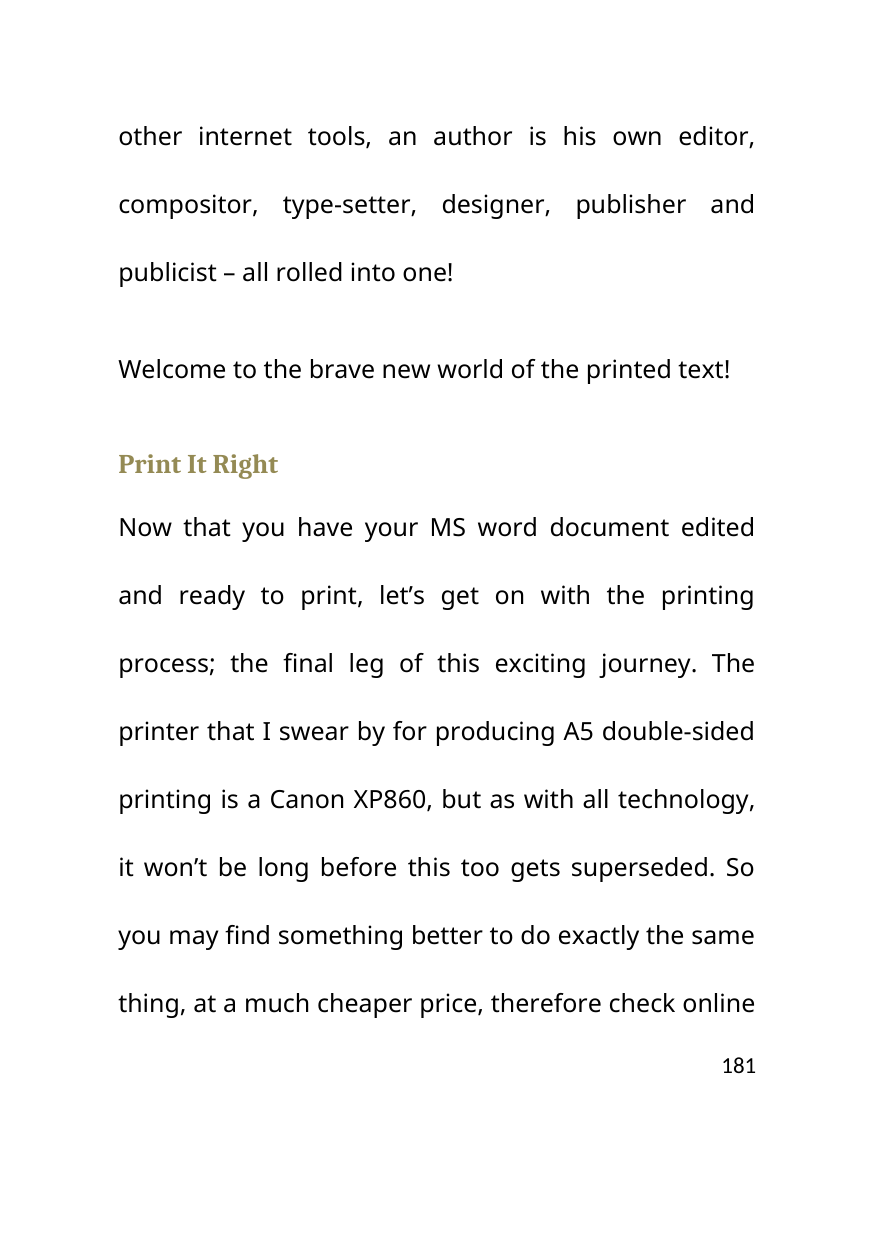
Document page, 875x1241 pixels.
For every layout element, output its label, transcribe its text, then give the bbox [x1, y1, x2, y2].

subtitle Print It Right [118, 449, 756, 480]
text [118, 118, 756, 288]
text Welcome to the brave new world of the printed text! [118, 352, 756, 386]
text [118, 509, 756, 1020]
